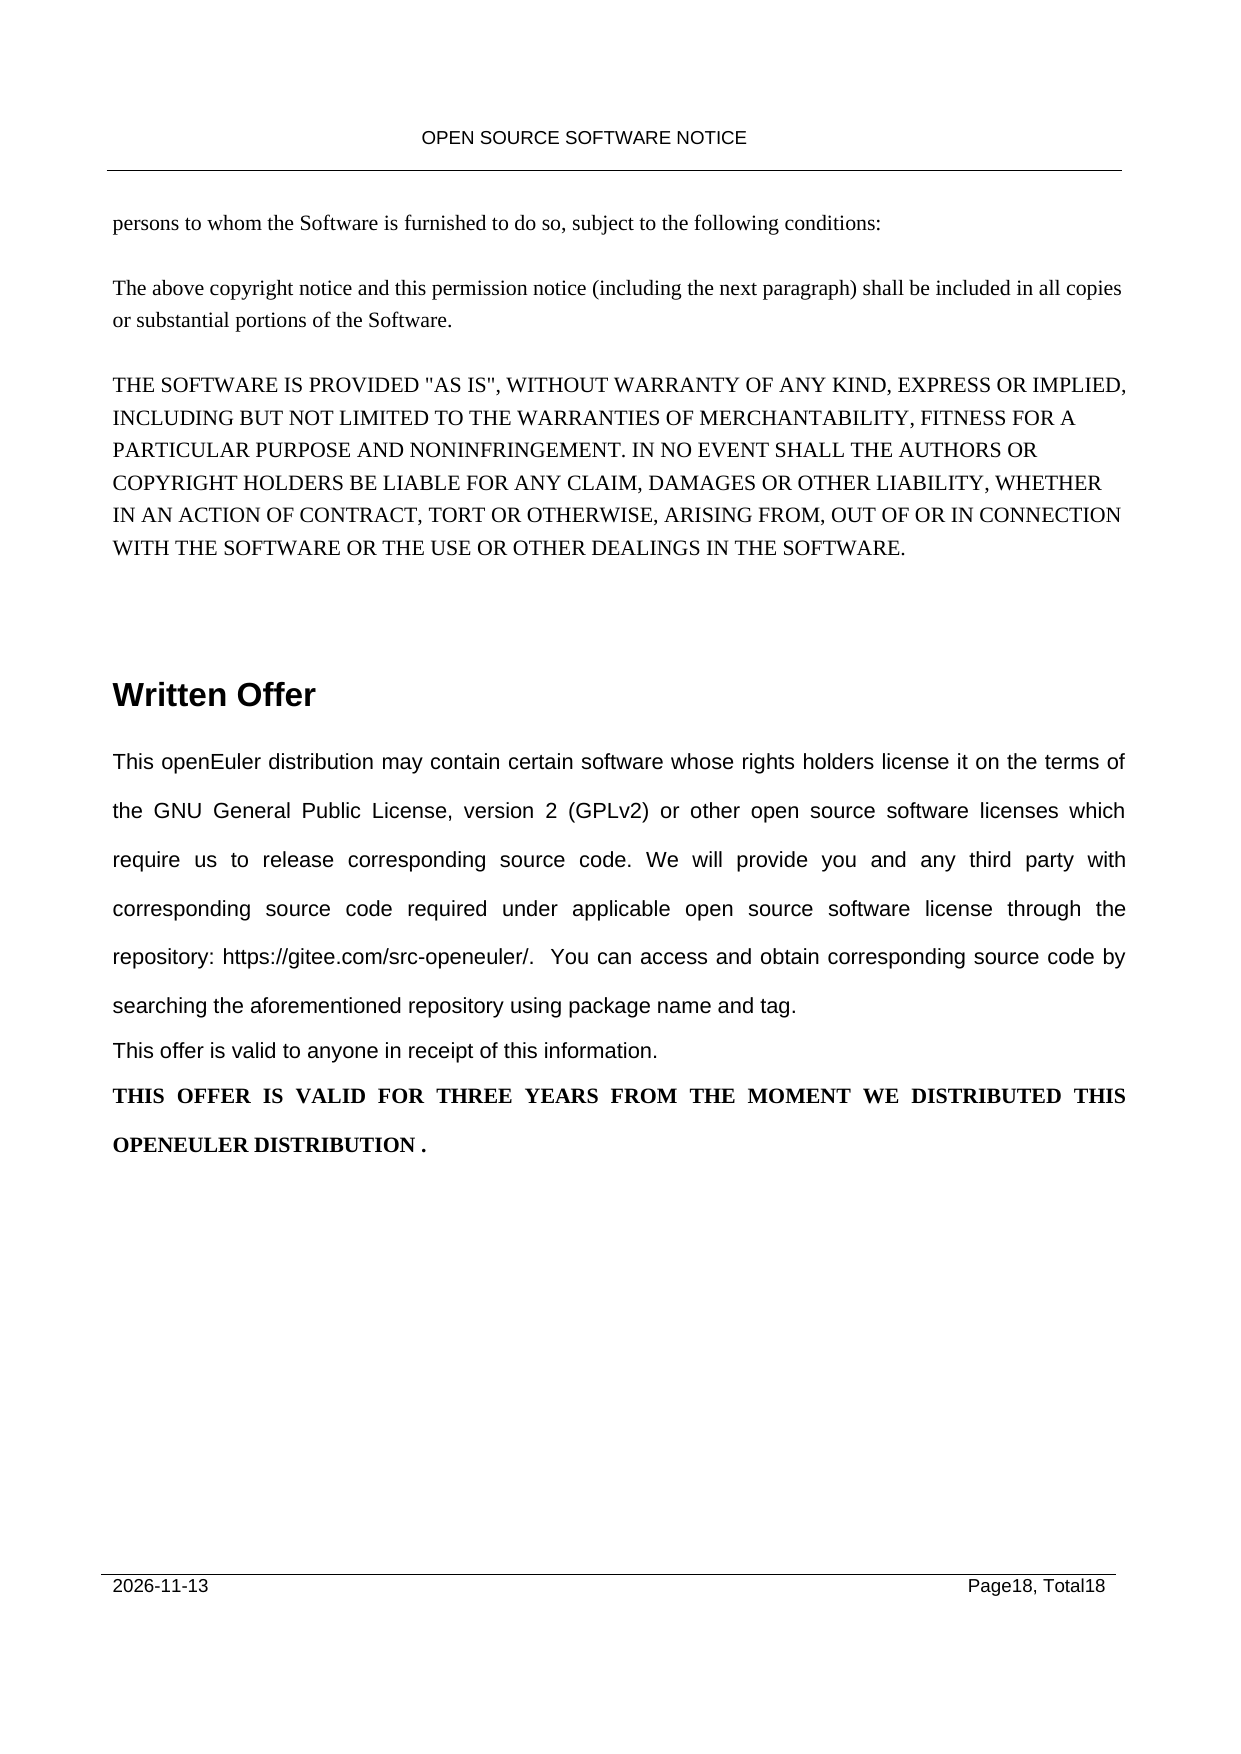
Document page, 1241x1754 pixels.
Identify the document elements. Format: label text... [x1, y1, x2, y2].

text Written Offer [112, 661, 1128, 726]
text This offer is valid to anyone in receipt of this information. [112, 1034, 1128, 1067]
text THIS OFFER IS VALID FOR THREE YEARS FROM THE MOMENT WE DISTRIBUTED THIS OPENEULER DISTRIBUTION . [112, 1079, 1128, 1161]
text This openEuler distribution may contain certain software whose rights holders license it on the terms of the GNU General Public License, version 2 (GPLv2) or other open source software licenses which require us to release corresponding source code. We will provide you and any third party with corresponding source code required under applicable open source software license through the repository: https://gitee.com/src-openeuler/. You can access and obtain corresponding source code by searching the aforementioned repository using package name and tag. [112, 746, 1128, 1022]
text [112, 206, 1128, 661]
